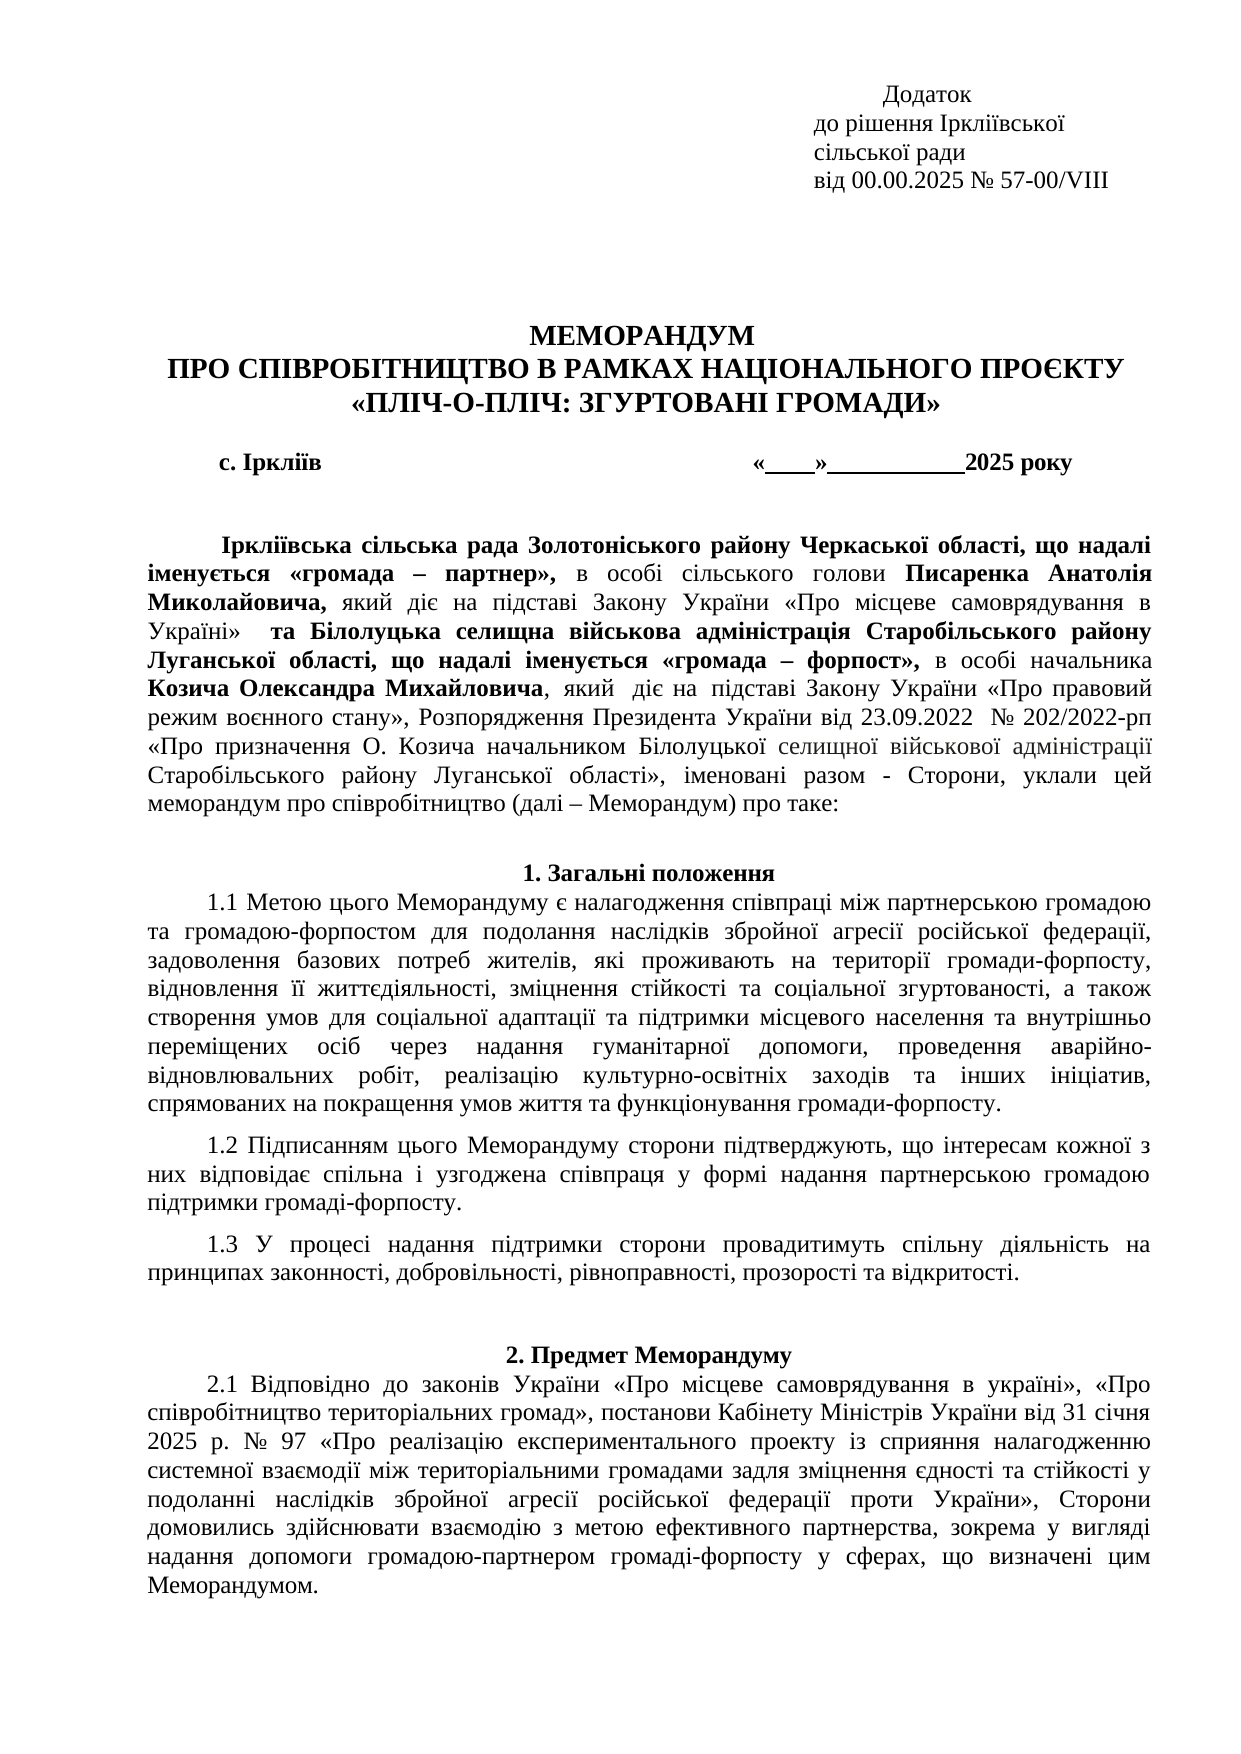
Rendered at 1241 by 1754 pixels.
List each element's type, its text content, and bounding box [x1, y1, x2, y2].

list У процесі надання підтримки сторони провадитимуть спільну діяльність на принципах законності, добровільності, рівноправності, прозорості та відкритості. [147, 1229, 1151, 1286]
text Додаток [135, 79, 1163, 108]
text МЕМОРАНДУМ [396, 318, 888, 352]
subtitle Предмет Меморандуму [506, 1340, 1163, 1369]
text до рішення Іркліївської [726, 108, 1163, 137]
text сільської ради [711, 137, 1163, 165]
list Відповідно до законів України «Про місцеве самоврядування в україні», «Про співробітництво територіальних громад», постанови Кабінету Міністрів України від 31 січня 2025 р. № 97 «Про реалізацію експериментального проекту із сприяння налагодженню системної взаємодії між територіальними громадами задля зміцнення єдності та стійкості у подоланні наслідків збройної агресії російської федерації проти України», Сторони домовились здійснювати взаємодію з метою ефективного партнерства, зокрема у вигляді надання допомоги громадою-партнером громаді-форпосту у сферах, що визначені цим Меморандумом. [147, 1369, 1152, 1599]
text ПРО СПІВРОБІТНИЦТВО В РАМКАХ НАЦІОНАЛЬНОГО ПРОЄКТУ «ПЛІЧ-О-ПЛІЧ: ЗГУРТОВАНІ ГРОМАДИ» [135, 352, 1156, 419]
subtitle с. Іркліїв « » 2025 року [219, 447, 1163, 476]
text від 00.00.2025 № 57-00/VІІІ [726, 165, 1163, 194]
list Підписанням цього Меморандуму сторони підтверджують, що інтересам кожної з них відповідає спільна і узгоджена співпраця у формі надання партнерською громадою підтримки громаді-форпосту. [147, 1130, 1151, 1216]
subtitle Загальні положення [522, 858, 1163, 887]
list Метою цього Меморандуму є налагодження співпраці між партнерською громадою та громадою-форпостом для подолання наслідків збройної агресії російської федерації, задоволення базових потреб жителів, які проживають на території громади-форпосту, відновлення її життєдіяльності, зміцнення стійкості та соціальної згуртованості, а також створення умов для соціальної адаптації та підтримки місцевого населення та внутрішньо переміщених осіб через надання гуманітарної допомоги, проведення аварійно- відновлювальних робіт, реалізацію культурно-освітніх заходів та інших ініціатив, спрямованих на покращення умов життя та функціонування громади-форпосту. [147, 887, 1152, 1117]
text Іркліївська сільська рада Золотоніського району Черкаської області, що надалі іменується «громада – партнер», в особі сільського голови Писаренка Анатолія Миколайовича, який діє на підставі Закону України «Про місцеве самоврядування в Україні» та Білолуцька селищна військова адміністрація Старобільського району Луганської області, що надалі іменується «громада – форпост», в особі начальника Козича Олександра Михайловича, який діє на підставі Закону України «Про правовий режим воєнного стану», Розпорядження Президента України від 23.09.2022 № 202/2022-рп «Про призначення О. Козича начальником Білолуцької селищної військової адміністрації Старобільського району Луганської області», іменовані разом - Сторони, уклали цей меморандум про співробітництво (далі – Меморандум) про таке: [147, 530, 1152, 817]
